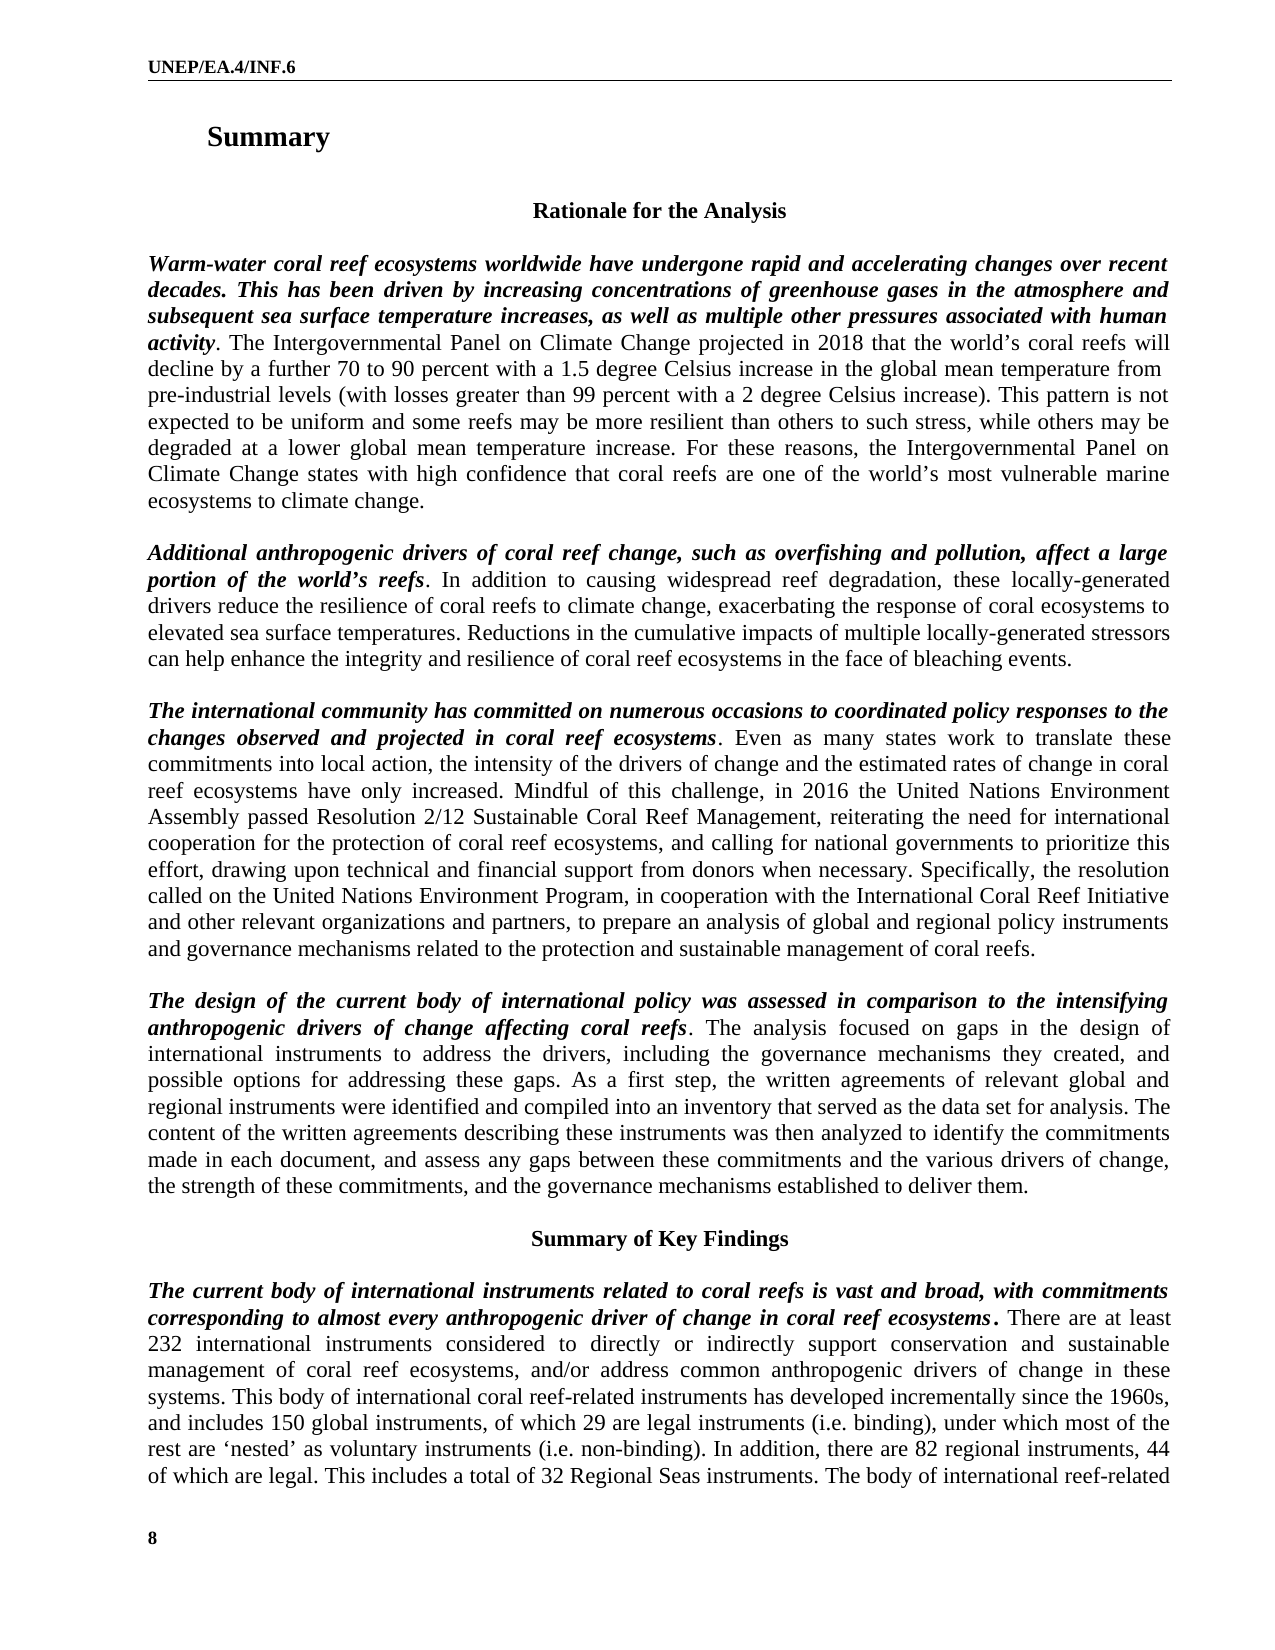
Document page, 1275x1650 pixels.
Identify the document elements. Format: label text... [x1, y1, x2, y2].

subtitle Summary [207, 119, 1172, 153]
text The design of the current body of international policy was assessed in comparison to the intensifying anthropogenic drivers of change affecting coral reefs. The analysis focused on gaps in the design of international instruments to address the drivers, including the governance mechanisms they created, and possible options for addressing these gaps. As a first step, the written agreements of relevant global and regional instruments were identified and compiled into an inventory that served as the data set for analysis. The content of the written agreements describing these instruments was then analyzed to identify the commitments made in each document, and assess any gaps between these commitments and the various drivers of change, the strength of these commitments, and the governance mechanisms established to deliver them. [148, 987, 1172, 1198]
text The international community has committed on numerous occasions to coordinated policy responses to the changes observed and projected in coral reef ecosystems. Even as many states work to translate these commitments into local action, the intensity of the drivers of change and the estimated rates of change in coral reef ecosystems have only increased. Mindful of this challenge, in 2016 the United Nations Environment Assembly passed Resolution 2/12 Sustainable Coral Reef Management, reiterating the need for international cooperation for the protection of coral reef ecosystems, and calling for national governments to prioritize this effort, drawing upon technical and financial support from donors when necessary. Specifically, the resolution called on the United Nations Environment Program, in cooperation with the International Coral Reef Initiative and other relevant organizations and partners, to prepare an analysis of global and regional policy instruments and governance mechanisms related to the protection and sustainable management of coral reefs. [148, 698, 1172, 961]
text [148, 1277, 1172, 1488]
text Rationale for the Analysis [148, 197, 1172, 223]
text Summary of Key Findings [148, 1225, 1172, 1251]
text Warm-water coral reef ecosystems worldwide have undergone rapid and accelerating changes over recent decades. This has been driven by increasing concentrations of greenhouse gases in the atmosphere and subsequent sea surface temperature increases, as well as multiple other pressures associated with human activity. The Intergovernmental Panel on Climate Change projected in 2018 that the world’s coral reefs will decline by a further 70 to 90 percent with a 1.5 degree Celsius increase in the global mean temperature from pre-industrial levels (with losses greater than 99 percent with a 2 degree Celsius increase). This pattern is not expected to be uniform and some reefs may be more resilient than others to such stress, while others may be degraded at a lower global mean temperature increase. For these reasons, the Intergovernmental Panel on Climate Change states with high confidence that coral reefs are one of the world’s most vulnerable marine ecosystems to climate change. [148, 249, 1172, 513]
text Additional anthropogenic drivers of coral reef change, such as overfishing and pollution, affect a large portion of the world’s reefs. In addition to causing widespread reef degradation, these locally-generated drivers reduce the resilience of coral reefs to climate change, exacerbating the response of coral ecosystems to elevated sea surface temperatures. Reductions in the cumulative impacts of multiple locally-generated stressors can help enhance the integrity and resilience of coral reef ecosystems in the face of bleaching events. [148, 539, 1172, 671]
